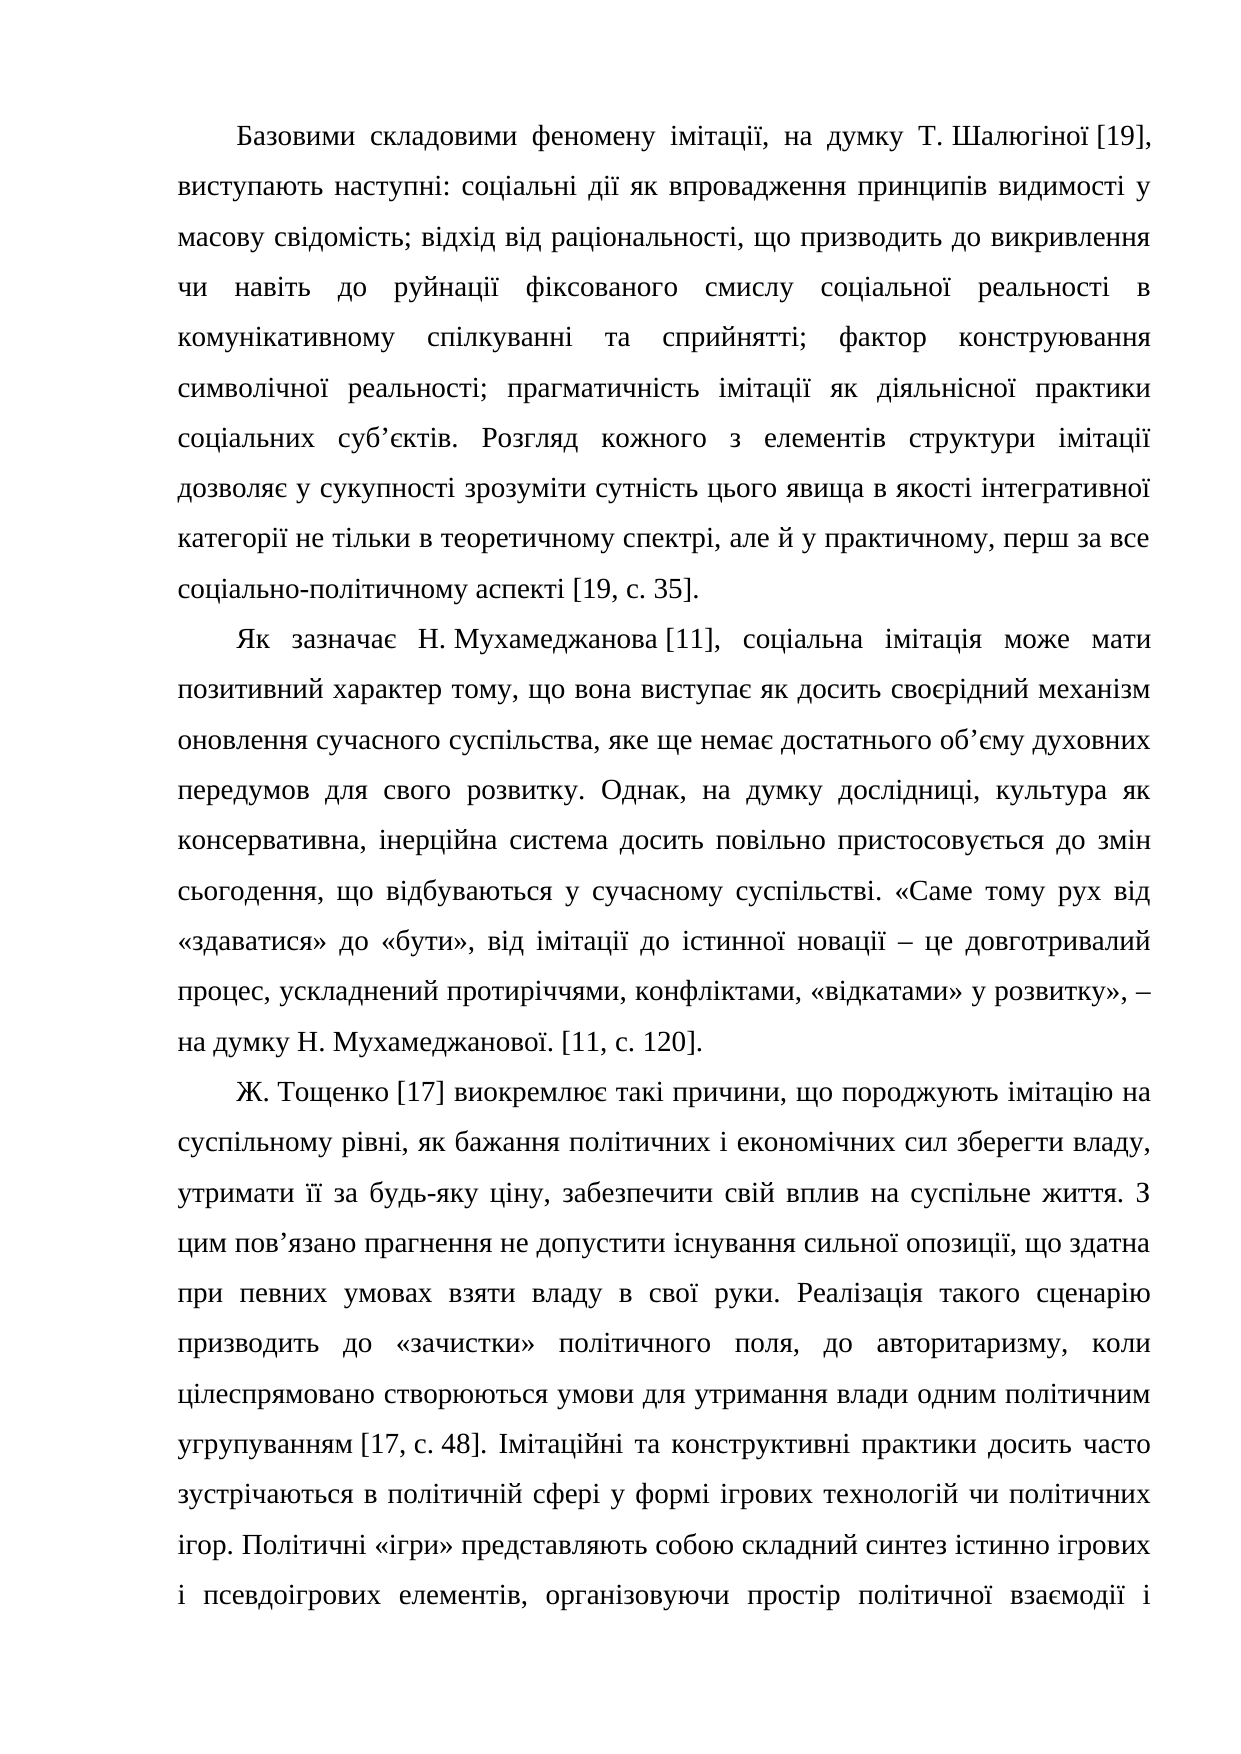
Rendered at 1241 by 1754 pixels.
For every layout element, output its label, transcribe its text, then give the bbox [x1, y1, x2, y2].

text Базовими складовими феномену імітації, на думку Т. Шалюгіної [19], виступають наступні: соціальні дії як впровадження принципів видимості у масову свідомість; відхід від раціональності, що призводить до викривлення чи навіть до руйнації фіксованого смислу соціальної реальності в комунікативному спілкуванні та сприйнятті; фактор конструювання символічної реальності; прагматичність імітації як діяльнісної практики соціальних суб’єктів. Розгляд кожного з елементів структури імітації дозволяє у сукупності зрозуміти сутність цього явища в якості інтегративної категорії не тільки в теоретичному спектрі, але й у практичному, перш за все соціально-політичному аспекті [19, с. 35]. [177, 118, 1152, 604]
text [177, 1074, 1152, 1611]
text Як зазначає Н. Мухамеджанова [11], соціальна імітація може мати позитивний характер тому, що вона виступає як досить своєрідний механізм оновлення сучасного суспільства, яке ще немає достатнього об’єму духовних передумов для свого розвитку. Однак, на думку дослідниці, культура як консервативна, інерційна система досить повільно пристосовується до змін сьогодення, що відбуваються у сучасному суспільстві. «Саме тому рух від «здаватися» до «бути», від імітації до істинної новації – це довготривалий процес, ускладнений протиріччями, конфліктами, «відкатами» у розвитку», – на думку Н. Мухамеджанової. [11, с. 120]. [177, 621, 1152, 1057]
